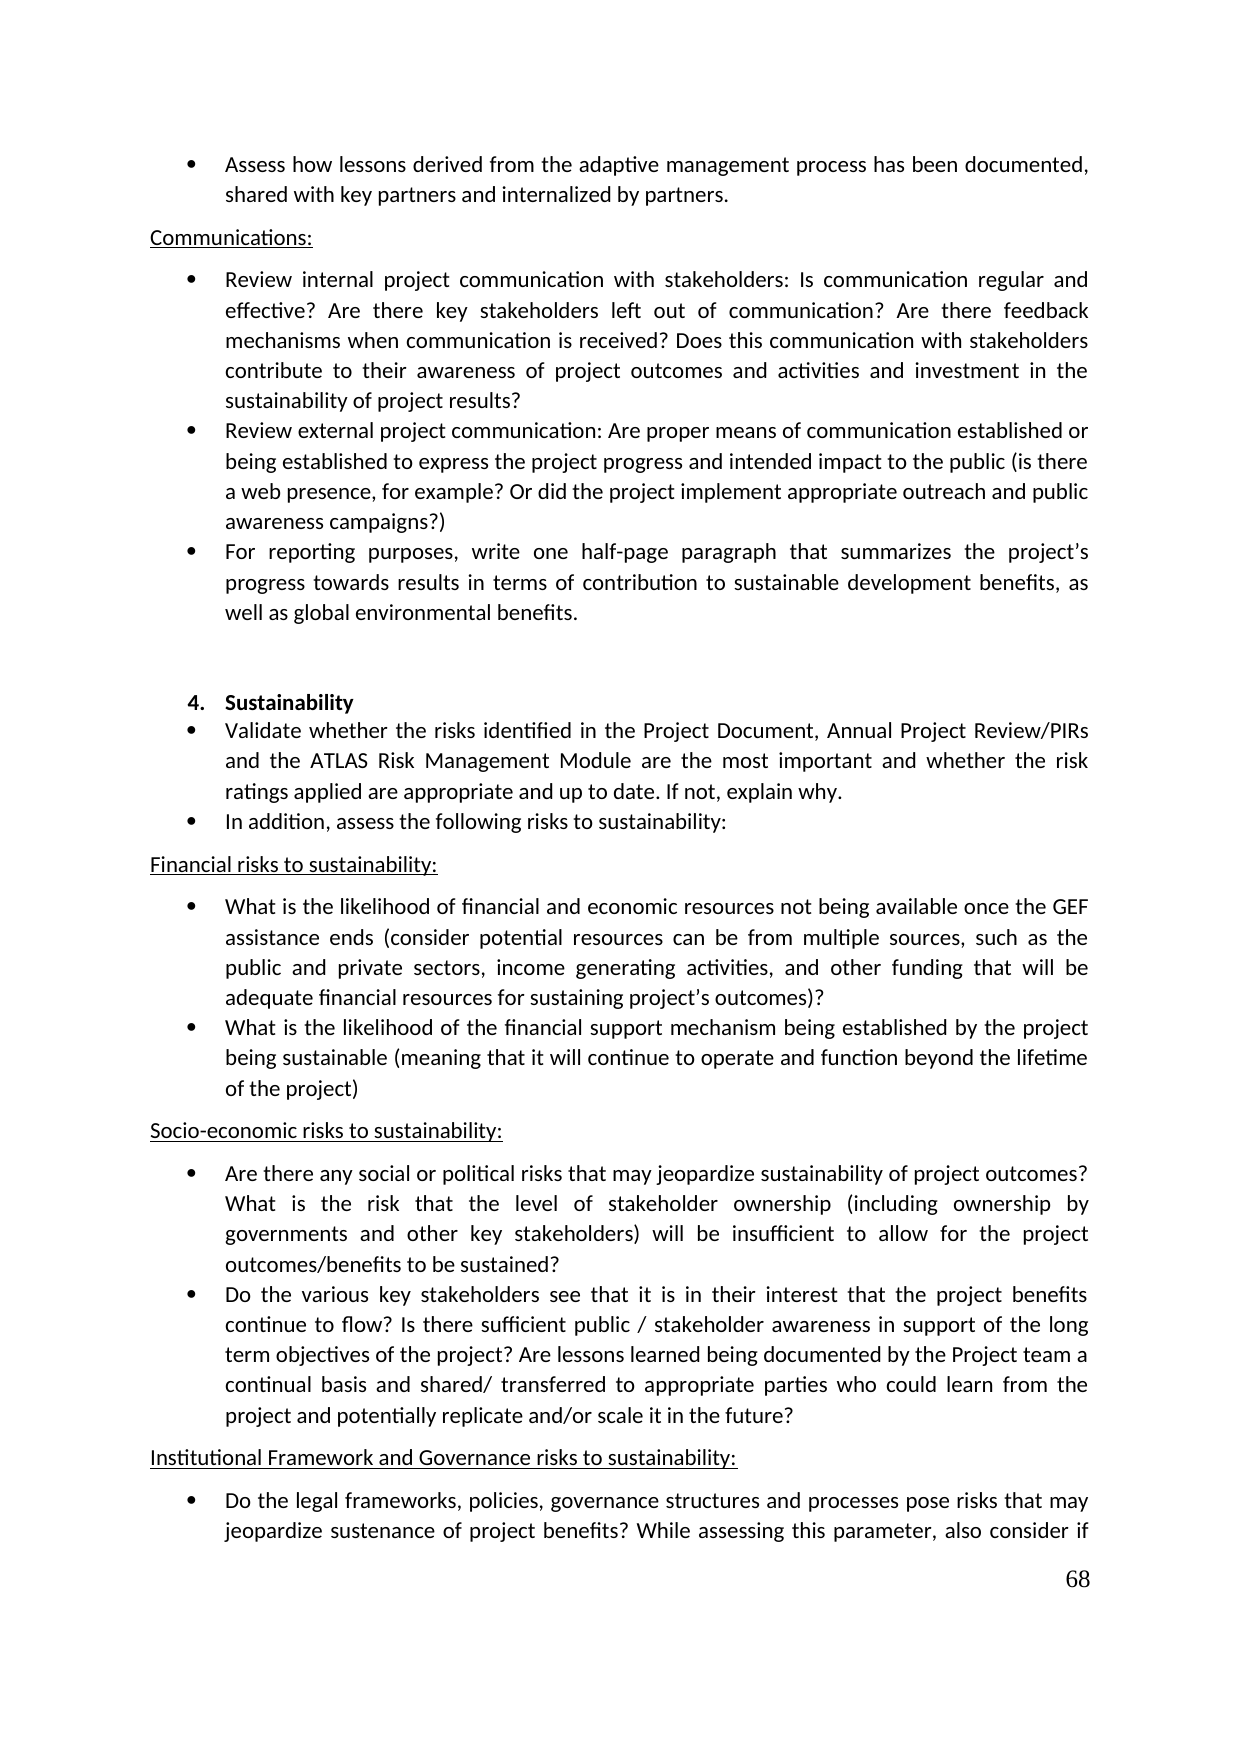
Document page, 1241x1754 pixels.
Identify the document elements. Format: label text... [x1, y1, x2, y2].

list Review external project communication: Are proper means of communication established or being established to express the project progress and intended impact to the public (is there a web presence, for example? Or did the project implement appropriate outreach and public awareness campaigns?) [187, 417, 1090, 535]
list For reporting purposes, write one half-page paragraph that summarizes the project’s progress towards results in terms of contribution to sustainable development benefits, as well as global environmental benefits. [187, 537, 1090, 626]
list Assess how lessons derived from the adaptive management process has been documented, shared with key partners and internalized by partners. [187, 150, 1090, 208]
list Are there any social or political risks that may jeopardize sustainability of project outcomes? What is the risk that the level of stakeholder ownership (including ownership by governments and other key stakeholders) will be insufficient to allow for the project outcomes/benefits to be sustained? [187, 1159, 1090, 1278]
list Sustainability [187, 688, 1090, 716]
text Socio-economic risks to sustainability: [150, 1116, 1090, 1144]
list Validate whether the risks identified in the Project Document, Annual Project Review/PIRs and the ATLAS Risk Management Module are the most important and whether the risk ratings applied are appropriate and up to date. If not, explain why. [187, 716, 1090, 805]
list What is the likelihood of financial and economic resources not being available once the GEF assistance ends (consider potential resources can be from multiple sources, such as the public and private sectors, income generating activities, and other funding that will be adequate financial resources for sustaining project’s outcomes)? [187, 892, 1090, 1011]
list In addition, assess the following risks to sustainability: [187, 807, 1090, 835]
list Do the various key stakeholders see that it is in their interest that the project benefits continue to flow? Is there sufficient public / stakeholder awareness in support of the long term objectives of the project? Are lessons learned being documented by the Project team a continual basis and shared/ transferred to appropriate parties who could learn from the project and potentially replicate and/or scale it in the future? [187, 1280, 1090, 1429]
text Institutional Framework and Governance risks to sustainability: [150, 1443, 1090, 1471]
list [187, 1486, 1090, 1544]
text Financial risks to sustainability: [150, 850, 1090, 878]
text Communications: [150, 223, 1090, 251]
list What is the likelihood of the financial support mechanism being established by the project being sustainable (meaning that it will continue to operate and function beyond the lifetime of the project) [187, 1013, 1090, 1102]
list Review internal project communication with stakeholders: Is communication regular and effective? Are there key stakeholders left out of communication? Are there feedback mechanisms when communication is received? Does this communication with stakeholders contribute to their awareness of project outcomes and activities and investment in the sustainability of project results? [187, 266, 1090, 414]
